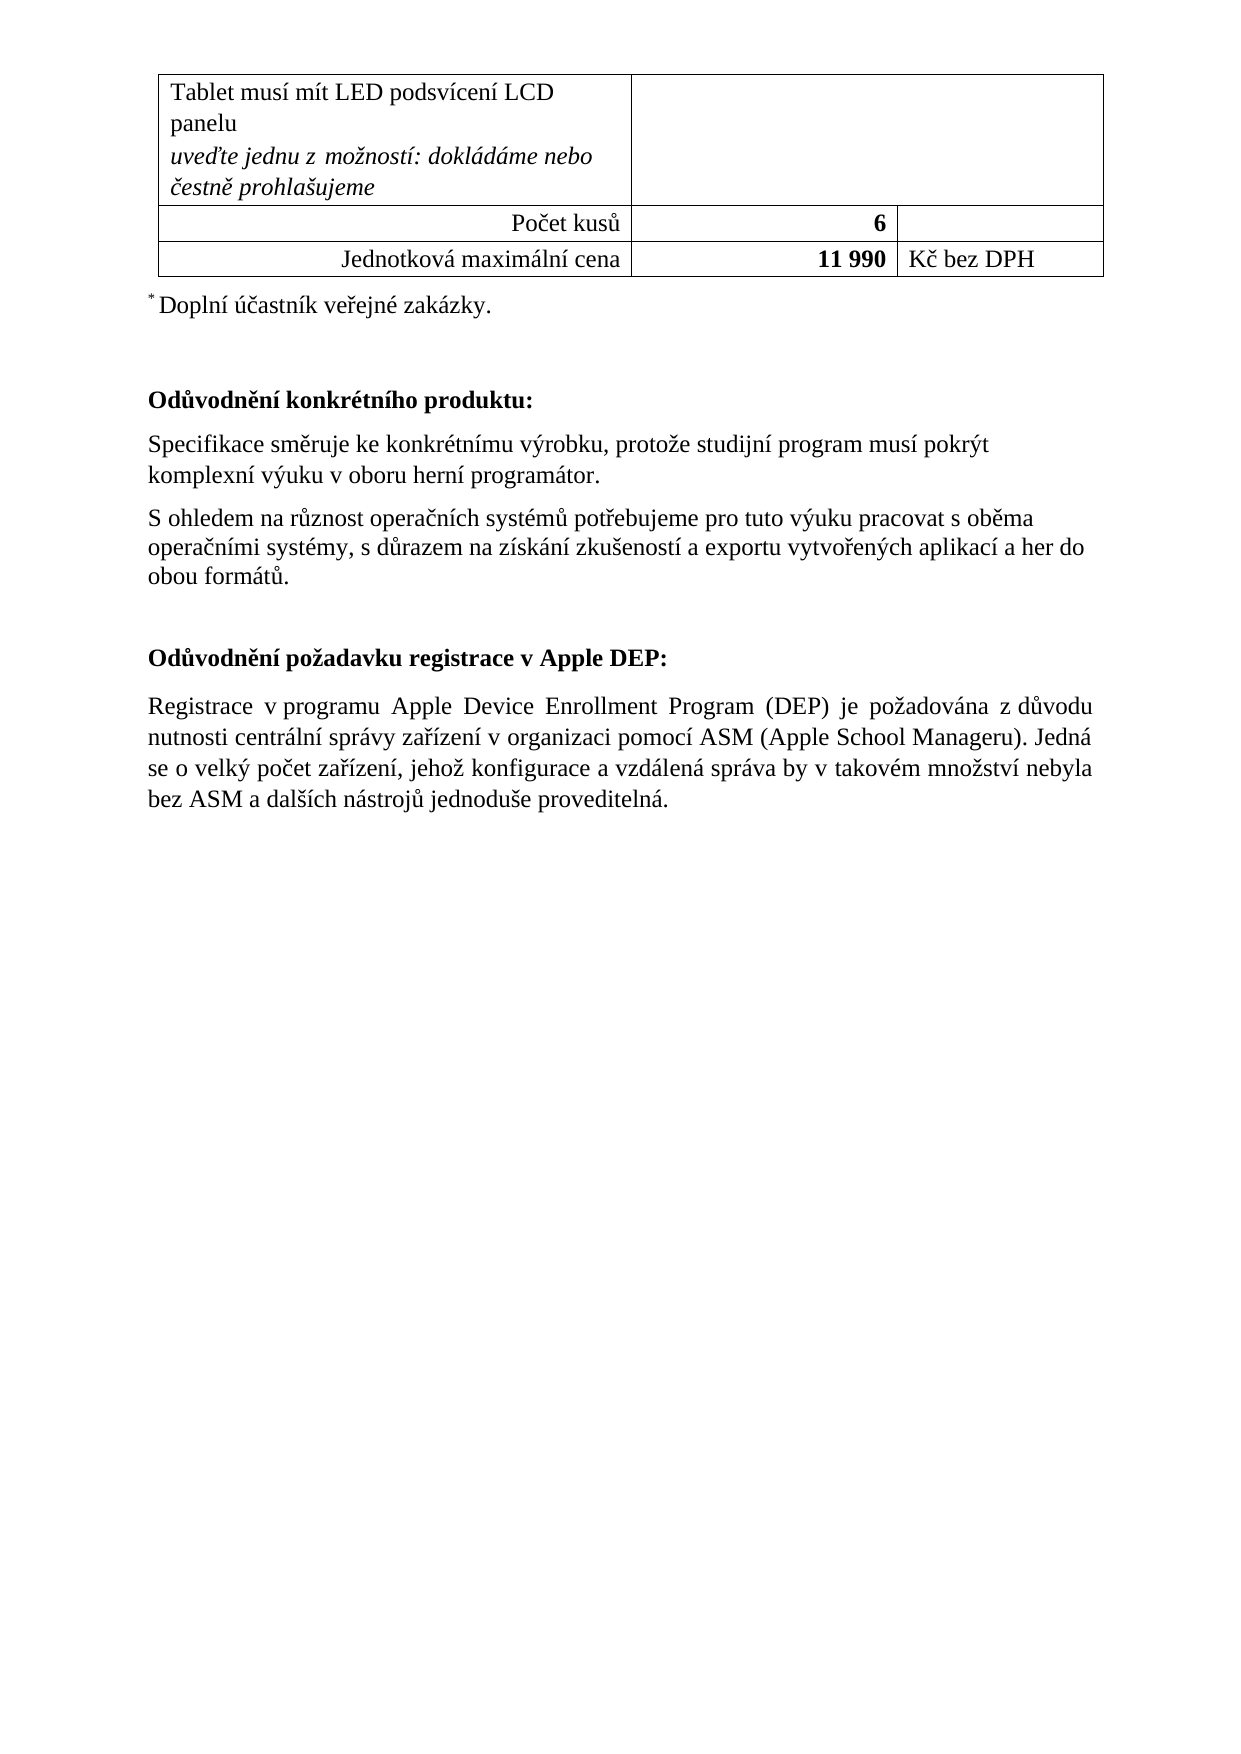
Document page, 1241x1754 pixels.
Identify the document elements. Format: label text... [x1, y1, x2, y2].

text Registrace v programu Apple Device Enrollment Program (DEP) je požadována z důvodu nutnosti centrální správy zařízení v organizaci pomocí ASM (Apple School Manageru). Jedná se o velký počet zařízení, jehož konfigurace a vzdálená správa by v takovém množství nebyla bez ASM a dalších nástrojů jednoduše proveditelná. [148, 691, 1093, 813]
text * Doplní účastník veřejné zakázky. [148, 290, 1093, 318]
table_cell [898, 206, 1103, 241]
table_cell Tablet musí mít LED podsvícení LCD panelu uveďte jednu z možností: dokládáme nebo čestně prohlašujeme [159, 75, 631, 205]
table_cell [632, 75, 1103, 205]
text Specifikace směruje ke konkrétnímu výrobku, protože studijní program musí pokrýt komplexní výuku v oboru herní programátor. [148, 429, 1093, 488]
table_cell Kč bez DPH [898, 242, 1103, 276]
text S ohledem na různost operačních systémů potřebujeme pro tuto výuku pracovat s oběma operačními systémy, s důrazem na získání zkušeností a exportu vytvořených aplikací a her do obou formátů. [148, 503, 1093, 589]
table_cell 11 990 [632, 242, 897, 276]
text Odůvodnění konkrétního produktu: [148, 385, 1093, 414]
text Odůvodnění požadavku registrace v Apple DEP: [148, 643, 1093, 672]
table_cell 6 [632, 206, 897, 241]
table_cell Jednotková maximální cena [159, 242, 631, 276]
table_cell Počet kusů [159, 206, 631, 241]
